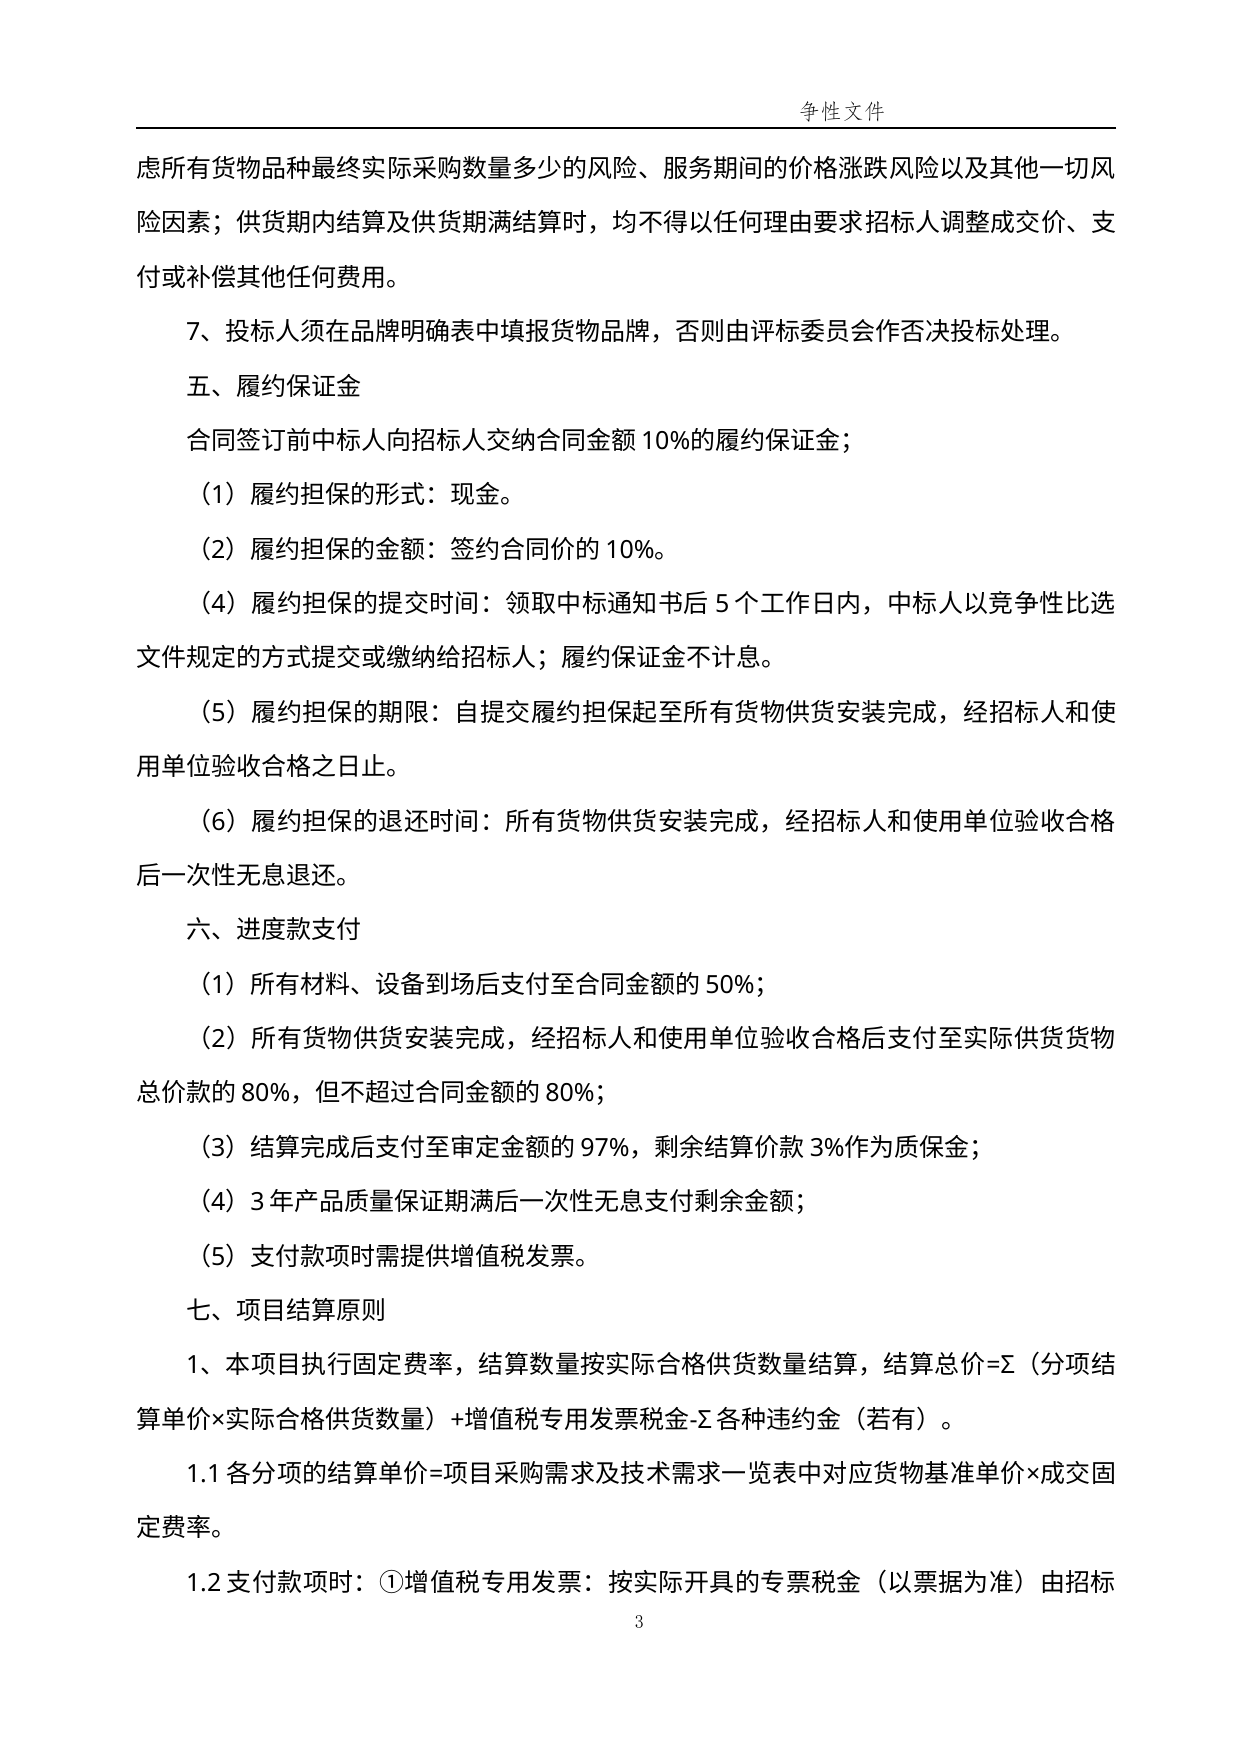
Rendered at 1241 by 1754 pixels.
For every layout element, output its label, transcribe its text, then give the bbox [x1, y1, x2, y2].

text （6）履约担保的退还时间：所有货物供货安装完成，经招标人和使用单位验收合格后一次性无息退还。 [136, 801, 1116, 892]
text 1.1各分项的结算单价=项目采购需求及技术需求一览表中对应货物基准单价×成交固定费率。 [136, 1453, 1116, 1544]
text 合同签订前中标人向招标人交纳合同金额10%的履约保证金； [136, 420, 1116, 457]
text （1）履约担保的形式：现金。 [136, 475, 1116, 511]
text （5）支付款项时需提供增值税发票。 [136, 1236, 1116, 1272]
text （4）履约担保的提交时间：领取中标通知书后5个工作日内，中标人以竞争性比选文件规定的方式提交或缴纳给招标人；履约保证金不计息。 [136, 583, 1116, 674]
text 7、投标人须在品牌明确表中填报货物品牌，否则由评标委员会作否决投标处理。 [136, 312, 1116, 348]
text （2）履约担保的金额：签约合同价的10%。 [136, 529, 1116, 565]
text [136, 148, 1116, 293]
text 六、进度款支付 [136, 910, 1116, 946]
text （4）3年产品质量保证期满后一次性无息支付剩余金额； [136, 1182, 1116, 1218]
text 七、项目结算原则 [136, 1290, 1116, 1327]
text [136, 1562, 1116, 1598]
text （1）所有材料、设备到场后支付至合同金额的50%； [136, 964, 1116, 1000]
text （2）所有货物供货安装完成，经招标人和使用单位验收合格后支付至实际供货货物总价款的80%，但不超过合同金额的80%； [136, 1018, 1116, 1109]
text 1、本项目执行固定费率，结算数量按实际合格供货数量结算，结算总价=Σ（分项结算单价×实际合格供货数量）+增值税专用发票税金-Σ各种违约金（若有）。 [136, 1345, 1116, 1435]
text （3）结算完成后支付至审定金额的97%，剩余结算价款3%作为质保金； [136, 1127, 1116, 1163]
text （5）履约担保的期限：自提交履约担保起至所有货物供货安装完成，经招标人和使用单位验收合格之日止。 [136, 692, 1116, 783]
text 五、履约保证金 [136, 366, 1116, 402]
